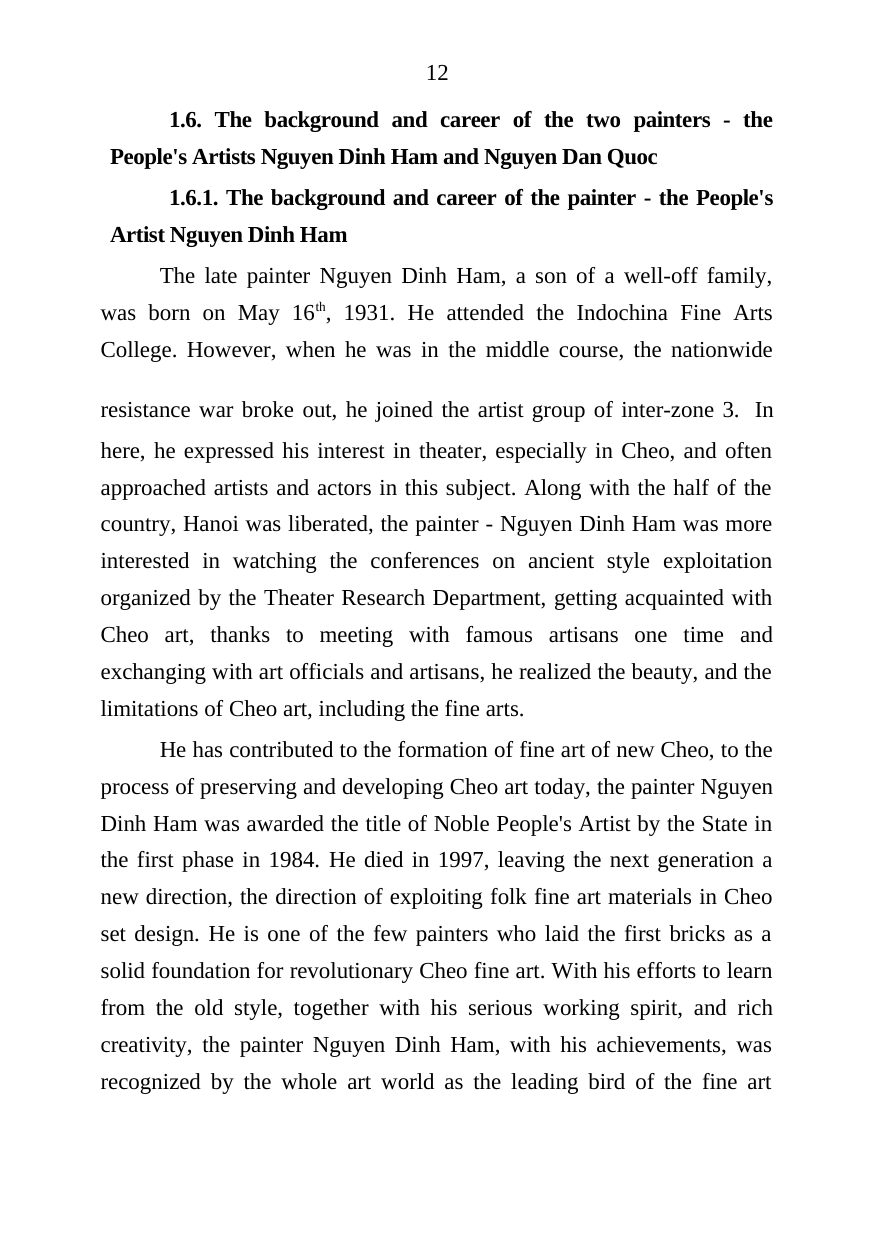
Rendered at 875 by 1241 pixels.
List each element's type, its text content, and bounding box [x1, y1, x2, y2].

text 1.6. The background and career of the two painters - the People's Artists Nguyen Dinh Ham and Nguyen Dan Quoc [110, 106, 774, 169]
text 1.6.1. The background and career of the painter - the People's Artist Nguyen Dinh Ham [110, 184, 774, 247]
text The late painter Nguyen Dinh Ham, a son of a well-off family, was born on May 16th, 1931. He attended the Indochina Fine Arts College. However, when he was in the middle course, the nationwide resistance war broke out, he joined the artist group of inter-zone 3. In here, he expressed his interest in theater, especially in Cheo, and often approached artists and actors in this subject. Along with the half of the country, Hanoi was liberated, the painter - Nguyen Dinh Ham was more interested in watching the conferences on ancient style exploitation organized by the Theater Research Department, getting acquainted with Cheo art, thanks to meeting with famous artisans one time and exchanging with art officials and artisans, he realized the beauty, and the limitations of Cheo art, including the fine arts. [100, 262, 774, 721]
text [100, 736, 774, 1094]
